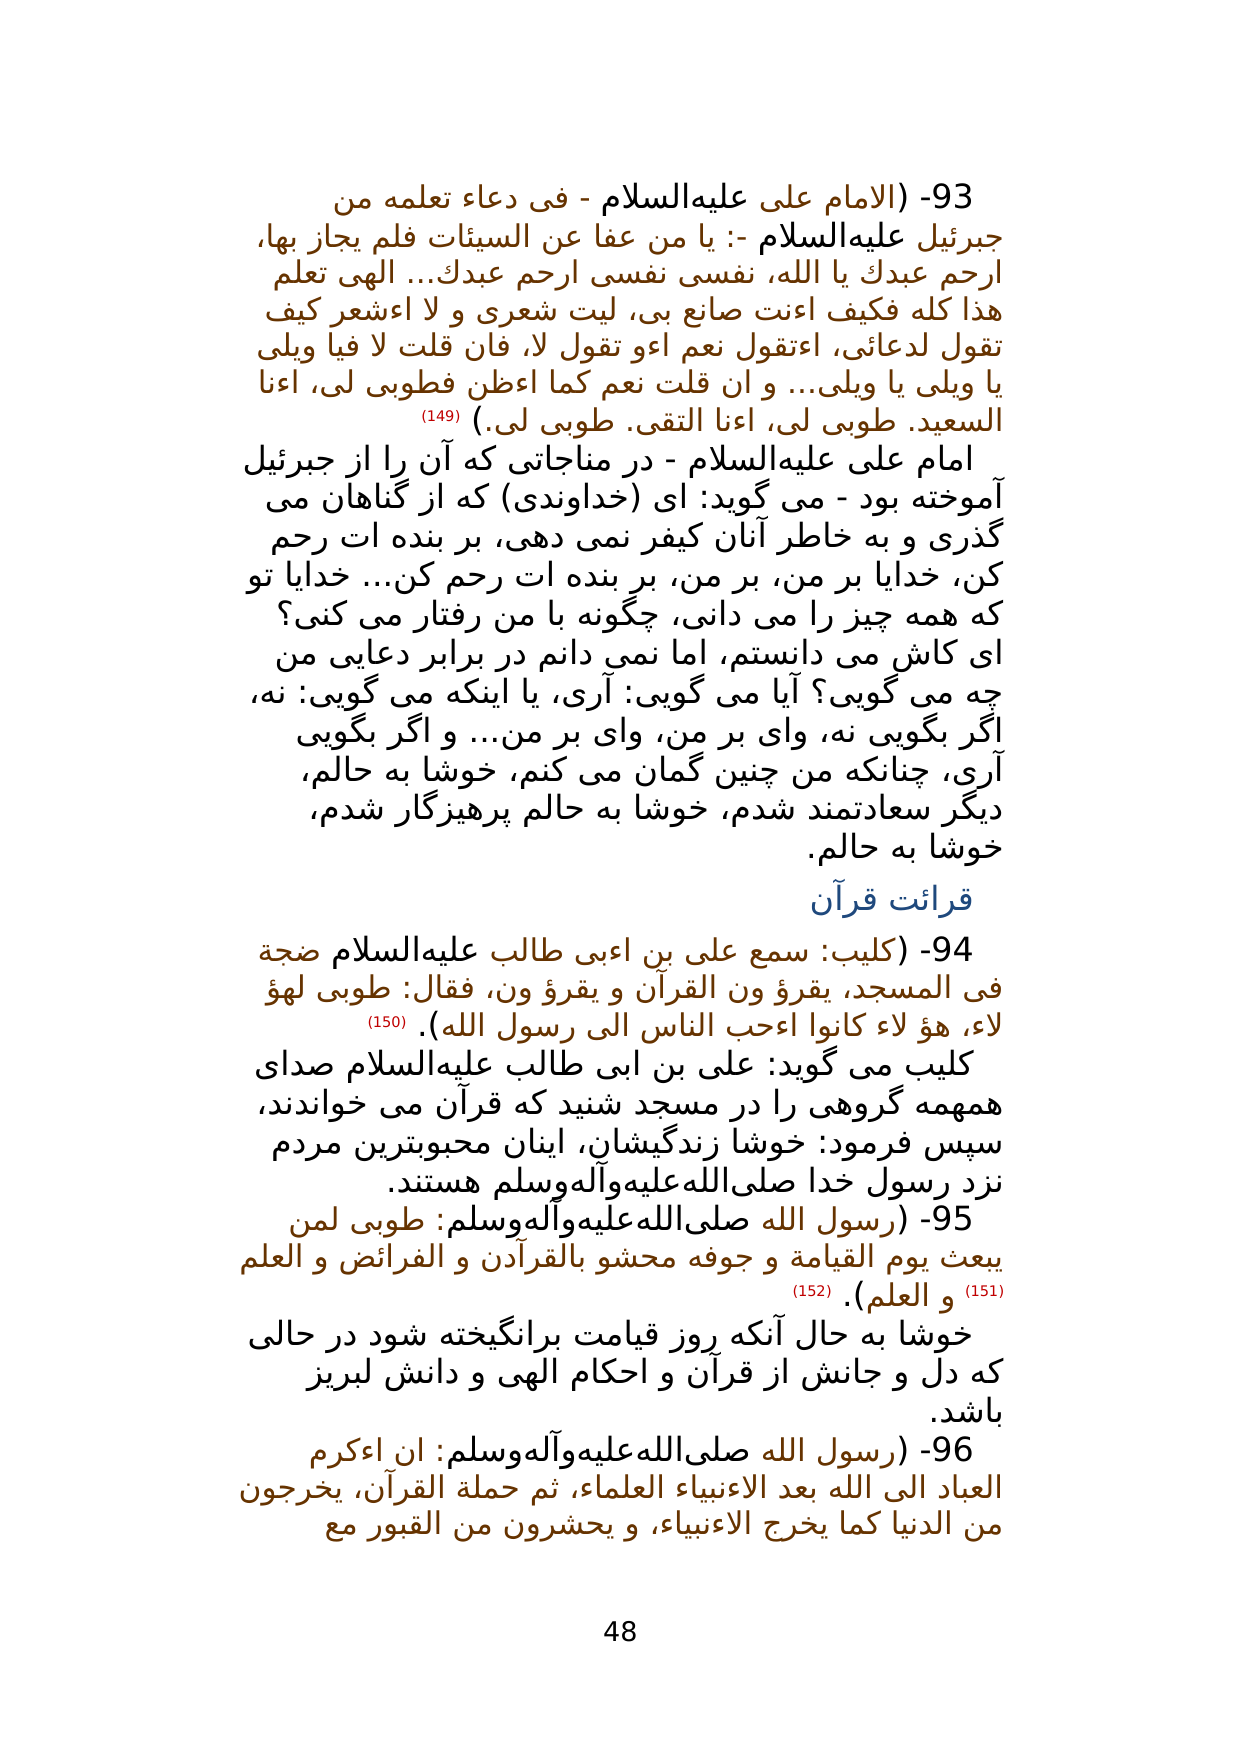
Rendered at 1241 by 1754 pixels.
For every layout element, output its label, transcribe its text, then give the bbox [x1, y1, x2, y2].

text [236, 1431, 1004, 1542]
text خوشا به حال آنكه روز قیامت برانگیخته شود در حالى كه دل و جانش از قرآن و احكام الهى و دانش لبریز باشد. [236, 1314, 1004, 1431]
text 95- (رسول الله صلى‌الله‌عليه‌وآله‌وسلم: طوبى لمن یبعث یوم القیامة و جوفه محشو بالقرآدن و الفرائض و العلم (151) و العلم). (152) [236, 1200, 1004, 1314]
text 94- (كلیب: سمع على بن اءبى طالب عليه‌السلام ضجة فى المسجد، یقرؤ ون القرآن و یقرؤ ون، فقال: طوبى لهؤ لاء، هؤ لاء كانوا اءحب الناس الى رسول الله). (150) [236, 930, 1004, 1044]
subtitle قرائت قرآن [236, 879, 1004, 918]
text 93- (الامام على عليه‌السلام - فى دعاء تعلمه من جبرئیل عليه‌السلام -: یا من عفا عن السیئات فلم یجاز بها، ارحم عبدك یا الله، نفسى نفسى ارحم عبدك... الهى تعلم هذا كله فكیف اءنت صانع بى، لیت شعرى و لا اءشعر كیف تقول لدعائى، اءتقول نعم اءو تقول لا، فان قلت لا فیا ویلى یا ویلى یا ویلى... و ان قلت نعم كما اءظن فطوبى لى، اءنا السعید. طوبى لى، اءنا التقى. طوبى لى.) (149) [236, 177, 1004, 439]
text كلیب مى گوید: على بن ابى طالب عليه‌السلام صداى همهمه گروهى را در مسجد شنید كه قرآن مى خواندند، سپس فرمود: خوشا زندگیشان، اینان محبوبترین مردم نزد رسول خدا صلى‌الله‌عليه‌وآله‌وسلم هستند. [236, 1044, 1004, 1200]
text امام على عليه‌السلام - در مناجاتى كه آن را از جبرئیل آموخته بود - مى گوید: اى (خداوندى) كه از گناهان مى گذرى و به خاطر آنان كیفر نمى دهى، بر بنده ات رحم كن، خدایا بر من، بر من، بر بنده ات رحم كن... خدایا تو كه همه چیز را مى دانى، چگونه با من رفتار مى كنى؟ اى كاش مى دانستم، اما نمى دانم در برابر دعایى من چه مى گویى؟ آیا مى گویى: آرى، یا اینكه مى گویى: نه، اگر بگویى نه، واى بر من، واى بر من... و اگر بگویى آرى، چنانكه من چنین گمان مى كنم، خوشا به حالم، دیگر سعادتمند شدم، خوشا به حالم پرهیزگار شدم، خوشا به حالم. [236, 439, 1004, 867]
